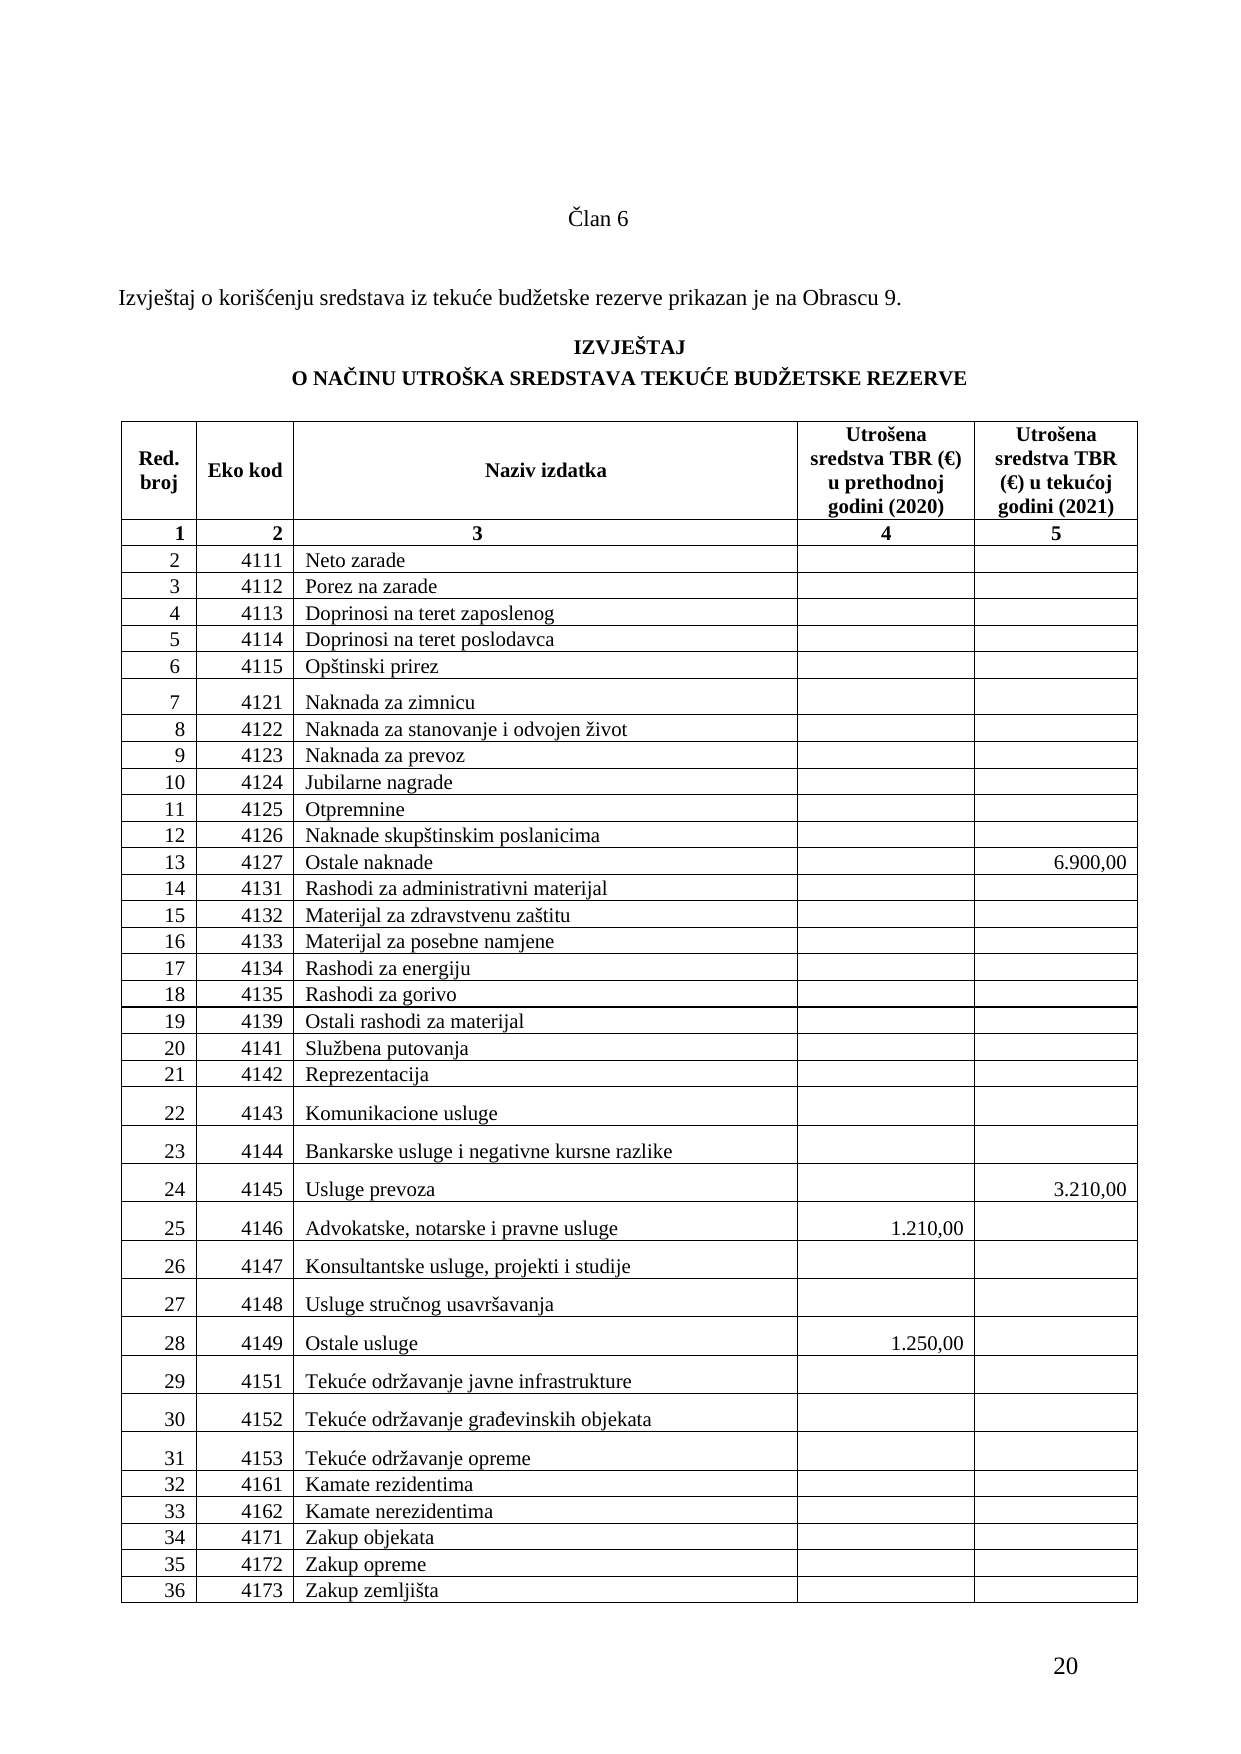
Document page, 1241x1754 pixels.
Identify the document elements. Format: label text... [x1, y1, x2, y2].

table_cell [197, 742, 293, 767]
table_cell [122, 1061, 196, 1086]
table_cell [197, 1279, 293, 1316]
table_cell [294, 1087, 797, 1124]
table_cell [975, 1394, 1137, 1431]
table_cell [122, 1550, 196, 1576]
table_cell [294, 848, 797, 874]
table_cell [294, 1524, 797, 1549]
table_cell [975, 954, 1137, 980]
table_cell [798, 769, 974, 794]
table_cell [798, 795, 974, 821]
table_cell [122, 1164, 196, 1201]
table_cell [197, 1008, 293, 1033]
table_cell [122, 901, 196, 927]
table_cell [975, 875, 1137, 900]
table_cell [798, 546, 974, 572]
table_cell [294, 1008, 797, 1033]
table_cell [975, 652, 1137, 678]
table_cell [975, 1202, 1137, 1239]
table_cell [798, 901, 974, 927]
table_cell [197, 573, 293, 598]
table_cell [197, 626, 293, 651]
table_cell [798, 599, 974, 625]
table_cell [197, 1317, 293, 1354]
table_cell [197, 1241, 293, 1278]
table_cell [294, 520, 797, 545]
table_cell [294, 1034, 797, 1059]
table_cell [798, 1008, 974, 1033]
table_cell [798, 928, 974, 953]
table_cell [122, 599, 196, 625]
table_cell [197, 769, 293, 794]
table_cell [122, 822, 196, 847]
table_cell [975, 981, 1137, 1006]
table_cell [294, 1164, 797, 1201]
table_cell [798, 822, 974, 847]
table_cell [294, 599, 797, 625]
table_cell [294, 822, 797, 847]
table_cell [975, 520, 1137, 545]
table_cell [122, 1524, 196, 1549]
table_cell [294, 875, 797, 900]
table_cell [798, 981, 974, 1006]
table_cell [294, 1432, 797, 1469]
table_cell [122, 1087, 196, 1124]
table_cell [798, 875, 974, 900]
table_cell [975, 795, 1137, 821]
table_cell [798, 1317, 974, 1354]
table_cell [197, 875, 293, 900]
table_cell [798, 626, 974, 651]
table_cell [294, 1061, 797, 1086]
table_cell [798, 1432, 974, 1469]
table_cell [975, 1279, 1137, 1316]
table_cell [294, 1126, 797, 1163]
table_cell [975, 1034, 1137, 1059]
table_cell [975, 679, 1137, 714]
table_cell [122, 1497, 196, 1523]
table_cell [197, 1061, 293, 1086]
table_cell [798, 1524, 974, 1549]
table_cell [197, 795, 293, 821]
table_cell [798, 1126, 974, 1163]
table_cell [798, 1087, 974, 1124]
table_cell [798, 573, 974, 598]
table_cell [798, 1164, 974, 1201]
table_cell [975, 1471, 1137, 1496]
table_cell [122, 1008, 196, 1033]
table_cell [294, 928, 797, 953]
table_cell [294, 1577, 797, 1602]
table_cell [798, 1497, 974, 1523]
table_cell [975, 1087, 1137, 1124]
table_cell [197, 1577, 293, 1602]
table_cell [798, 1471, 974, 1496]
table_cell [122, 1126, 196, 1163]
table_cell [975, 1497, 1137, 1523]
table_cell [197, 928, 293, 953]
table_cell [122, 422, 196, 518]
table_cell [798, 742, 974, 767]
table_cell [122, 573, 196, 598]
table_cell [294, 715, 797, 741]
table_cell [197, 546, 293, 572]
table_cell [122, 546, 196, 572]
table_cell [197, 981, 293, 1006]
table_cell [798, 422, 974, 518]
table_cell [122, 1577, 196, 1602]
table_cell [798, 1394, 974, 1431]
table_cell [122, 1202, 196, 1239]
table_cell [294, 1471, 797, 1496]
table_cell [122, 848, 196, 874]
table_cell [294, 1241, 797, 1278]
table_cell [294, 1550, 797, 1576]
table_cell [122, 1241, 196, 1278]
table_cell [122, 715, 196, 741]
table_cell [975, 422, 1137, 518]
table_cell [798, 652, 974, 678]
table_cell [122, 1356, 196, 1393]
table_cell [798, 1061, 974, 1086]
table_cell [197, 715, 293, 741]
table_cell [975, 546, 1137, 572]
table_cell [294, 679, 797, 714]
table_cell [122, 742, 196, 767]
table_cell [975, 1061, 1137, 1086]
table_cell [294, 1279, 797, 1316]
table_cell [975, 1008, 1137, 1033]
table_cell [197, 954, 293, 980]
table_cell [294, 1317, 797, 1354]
text Član 6 [118, 205, 1078, 231]
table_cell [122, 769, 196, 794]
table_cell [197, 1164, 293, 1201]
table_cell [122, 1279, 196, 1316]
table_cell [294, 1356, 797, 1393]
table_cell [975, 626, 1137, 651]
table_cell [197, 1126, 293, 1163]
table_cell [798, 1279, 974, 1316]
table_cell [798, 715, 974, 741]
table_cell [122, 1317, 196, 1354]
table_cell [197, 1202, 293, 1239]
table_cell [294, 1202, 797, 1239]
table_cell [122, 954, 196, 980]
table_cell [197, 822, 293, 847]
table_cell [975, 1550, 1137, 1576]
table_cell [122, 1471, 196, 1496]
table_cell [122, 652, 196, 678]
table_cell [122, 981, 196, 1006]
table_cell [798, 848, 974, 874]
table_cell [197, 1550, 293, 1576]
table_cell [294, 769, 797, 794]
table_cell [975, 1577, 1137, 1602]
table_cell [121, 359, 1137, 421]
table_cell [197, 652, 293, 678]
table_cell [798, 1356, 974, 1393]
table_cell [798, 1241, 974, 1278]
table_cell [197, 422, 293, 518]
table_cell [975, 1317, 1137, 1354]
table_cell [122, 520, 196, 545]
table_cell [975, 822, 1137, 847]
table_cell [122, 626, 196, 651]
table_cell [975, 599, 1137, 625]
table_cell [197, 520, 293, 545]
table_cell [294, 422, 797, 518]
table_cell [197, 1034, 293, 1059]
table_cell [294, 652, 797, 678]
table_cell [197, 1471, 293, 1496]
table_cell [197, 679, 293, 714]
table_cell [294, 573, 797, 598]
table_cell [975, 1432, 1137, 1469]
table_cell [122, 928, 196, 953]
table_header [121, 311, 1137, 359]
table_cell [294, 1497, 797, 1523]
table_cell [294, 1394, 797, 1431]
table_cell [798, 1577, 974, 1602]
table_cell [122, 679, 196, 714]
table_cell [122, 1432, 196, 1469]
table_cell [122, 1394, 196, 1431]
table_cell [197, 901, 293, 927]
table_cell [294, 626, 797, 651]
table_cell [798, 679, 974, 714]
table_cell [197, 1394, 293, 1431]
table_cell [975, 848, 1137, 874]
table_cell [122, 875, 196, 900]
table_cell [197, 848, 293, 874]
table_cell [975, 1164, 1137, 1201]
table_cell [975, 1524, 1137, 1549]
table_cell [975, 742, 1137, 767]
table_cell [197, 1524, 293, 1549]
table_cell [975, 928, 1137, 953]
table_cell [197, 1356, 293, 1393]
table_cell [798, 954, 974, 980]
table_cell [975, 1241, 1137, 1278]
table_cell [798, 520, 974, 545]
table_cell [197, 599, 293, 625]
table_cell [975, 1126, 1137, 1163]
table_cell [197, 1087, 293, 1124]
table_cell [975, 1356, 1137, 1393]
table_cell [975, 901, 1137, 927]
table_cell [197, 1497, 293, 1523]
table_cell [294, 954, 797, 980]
text Izvještaj o korišćenju sredstava iz tekuće budžetske rezerve prikazan je na Obrascu 9. [118, 284, 1078, 311]
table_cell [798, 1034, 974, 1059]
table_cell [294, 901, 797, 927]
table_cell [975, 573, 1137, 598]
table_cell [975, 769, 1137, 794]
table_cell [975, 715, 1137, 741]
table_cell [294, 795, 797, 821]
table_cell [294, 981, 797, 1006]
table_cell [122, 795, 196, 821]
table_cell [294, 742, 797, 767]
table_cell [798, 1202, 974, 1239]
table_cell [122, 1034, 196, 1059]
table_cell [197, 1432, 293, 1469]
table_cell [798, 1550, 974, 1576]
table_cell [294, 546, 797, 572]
